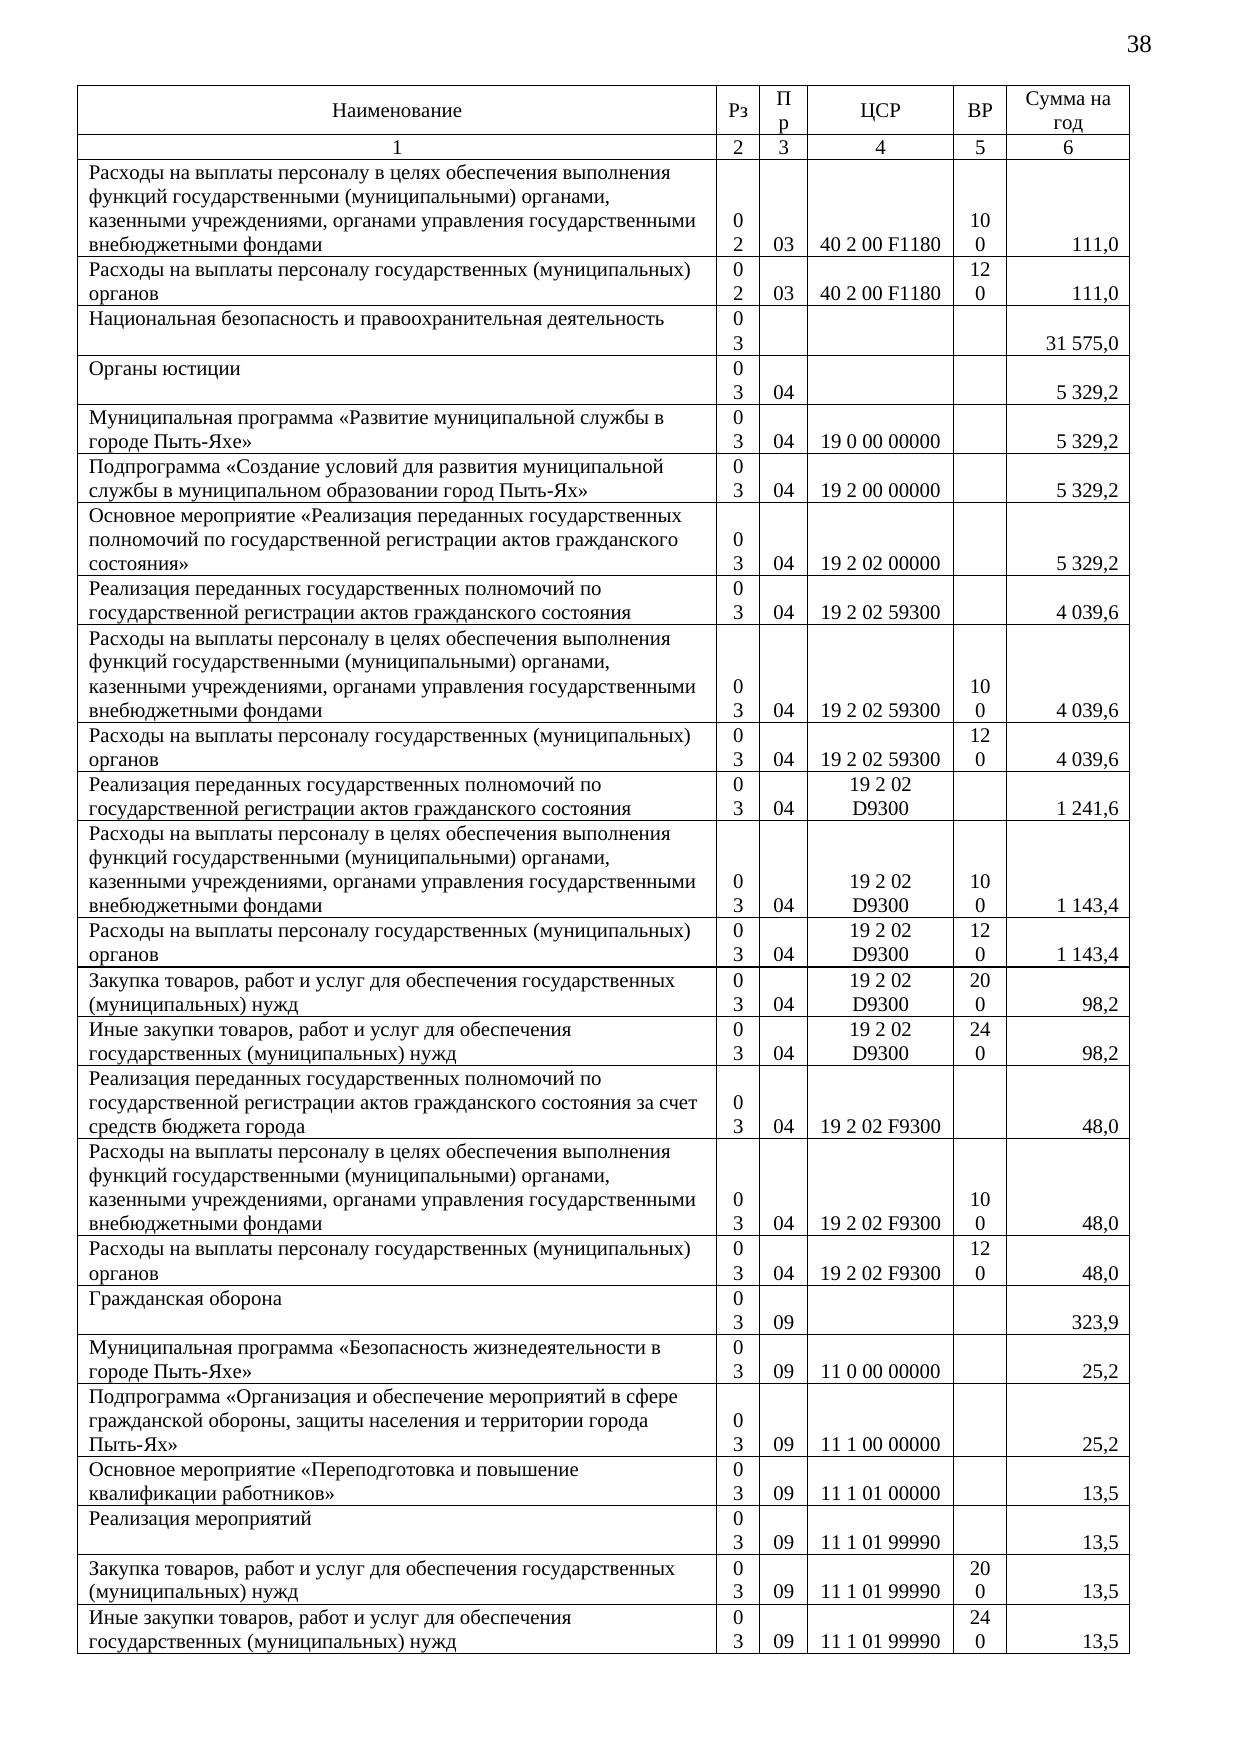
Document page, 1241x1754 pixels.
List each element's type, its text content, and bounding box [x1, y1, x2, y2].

table_cell 19 0 00 00000 [808, 405, 953, 453]
table_cell 04 [760, 968, 807, 1016]
table_cell 1 [78, 135, 716, 159]
table_cell 19 2 02 D9300 [808, 968, 953, 1016]
table_cell [954, 1286, 1006, 1334]
table_header Сумма на год [1007, 86, 1129, 134]
table_cell 03 [717, 821, 759, 917]
table_cell [954, 1066, 1006, 1138]
table_cell 03 [717, 723, 759, 771]
table_cell 02 [717, 160, 759, 256]
table_cell Иные закупки товаров, работ и услуг для обеспечения государственных (муниципальных) нужд [78, 1605, 716, 1653]
table_cell 6 [1007, 135, 1129, 159]
table_cell 11 1 01 99990 [808, 1555, 953, 1603]
table_cell 100 [954, 821, 1006, 917]
table_cell 03 [717, 1066, 759, 1138]
table_cell [808, 306, 953, 354]
table_cell Подпрограмма «Создание условий для развития муниципальной службы в муниципальном образовании город Пыть-Ях» [78, 454, 716, 502]
table_cell 200 [954, 1555, 1006, 1603]
table_cell 48,0 [1007, 1066, 1129, 1138]
table_cell Расходы на выплаты персоналу государственных (муниципальных) органов [78, 257, 716, 305]
table_cell 5 329,2 [1007, 356, 1129, 404]
table_cell 98,2 [1007, 968, 1129, 1016]
table_cell 03 [717, 576, 759, 624]
table_cell 03 [760, 160, 807, 256]
table_cell [954, 1506, 1006, 1554]
table_cell 04 [760, 918, 807, 966]
table_cell 11 1 01 99990 [808, 1506, 953, 1554]
table_cell [954, 772, 1006, 820]
table_cell 04 [760, 1236, 807, 1284]
table_cell 19 2 02 59300 [808, 576, 953, 624]
table_cell 03 [717, 968, 759, 1016]
table_cell 13,5 [1007, 1457, 1129, 1505]
table_cell 5 329,2 [1007, 405, 1129, 453]
table_cell 09 [760, 1384, 807, 1456]
table_cell 03 [717, 1286, 759, 1334]
table_cell 19 2 02 59300 [808, 625, 953, 722]
table_cell 19 2 02 D9300 [808, 1017, 953, 1065]
table_cell 19 2 02 59300 [808, 723, 953, 771]
table_cell 40 2 00 F1180 [808, 160, 953, 256]
table_cell 120 [954, 1236, 1006, 1284]
table_cell 200 [954, 968, 1006, 1016]
table_cell 03 [760, 257, 807, 305]
table_cell Расходы на выплаты персоналу государственных (муниципальных) органов [78, 723, 716, 771]
table_cell 100 [954, 1139, 1006, 1235]
table_cell Закупка товаров, работ и услуг для обеспечения государственных (муниципальных) нужд [78, 968, 716, 1016]
table_cell [954, 454, 1006, 502]
table_cell 03 [717, 454, 759, 502]
table_cell 09 [760, 1555, 807, 1603]
table_cell 04 [760, 405, 807, 453]
table_cell Закупка товаров, работ и услуг для обеспечения государственных (муниципальных) нужд [78, 1555, 716, 1603]
table_cell 13,5 [1007, 1506, 1129, 1554]
table_cell 03 [717, 1139, 759, 1235]
table_cell 4 039,6 [1007, 576, 1129, 624]
table_cell 1 143,4 [1007, 918, 1129, 966]
table_cell 03 [717, 1555, 759, 1603]
table_cell Основное мероприятие «Реализация переданных государственных полномочий по государственной регистрации актов гражданского состояния» [78, 503, 716, 575]
table_cell 5 [954, 135, 1006, 159]
table_cell [954, 503, 1006, 575]
table_cell 03 [717, 625, 759, 722]
table_cell 25,2 [1007, 1335, 1129, 1383]
table_cell [954, 405, 1006, 453]
table_cell 03 [717, 405, 759, 453]
table_cell Подпрограмма «Организация и обеспечение мероприятий в сфере гражданской обороны, защиты населения и территории города Пыть-Ях» [78, 1384, 716, 1456]
table_cell 04 [760, 1066, 807, 1138]
table_cell 02 [717, 257, 759, 305]
table_cell [808, 1286, 953, 1334]
table_cell 03 [717, 918, 759, 966]
table_cell 04 [760, 625, 807, 722]
table_cell [808, 356, 953, 404]
table_cell 48,0 [1007, 1139, 1129, 1235]
table_cell [954, 356, 1006, 404]
table_cell 48,0 [1007, 1236, 1129, 1284]
table_cell 4 [808, 135, 953, 159]
table_cell 03 [717, 1506, 759, 1554]
table_cell [954, 1384, 1006, 1456]
table_cell 19 2 02 D9300 [808, 821, 953, 917]
table_cell 04 [760, 454, 807, 502]
table_cell 13,5 [1007, 1605, 1129, 1653]
table_cell 04 [760, 1139, 807, 1235]
table_cell 98,2 [1007, 1017, 1129, 1065]
table_cell 09 [760, 1457, 807, 1505]
table_cell 03 [717, 1335, 759, 1383]
table_cell [954, 1457, 1006, 1505]
table_cell Органы юстиции [78, 356, 716, 404]
table_cell 03 [717, 503, 759, 575]
table_cell 3 [760, 135, 807, 159]
table_cell 5 329,2 [1007, 454, 1129, 502]
table_cell 03 [717, 1017, 759, 1065]
table_cell 111,0 [1007, 160, 1129, 256]
table_cell 25,2 [1007, 1384, 1129, 1456]
table_cell 19 2 02 D9300 [808, 918, 953, 966]
table_cell Муниципальная программа «Безопасность жизнедеятельности в городе Пыть-Яхе» [78, 1335, 716, 1383]
table_cell 04 [760, 772, 807, 820]
table_cell 03 [717, 1457, 759, 1505]
table_cell 09 [760, 1506, 807, 1554]
table_cell 03 [717, 356, 759, 404]
table_cell 19 2 00 00000 [808, 454, 953, 502]
table_cell 04 [760, 576, 807, 624]
table_cell 19 2 02 D9300 [808, 772, 953, 820]
table_cell 4 039,6 [1007, 723, 1129, 771]
table_cell 13,5 [1007, 1555, 1129, 1603]
table_cell 120 [954, 257, 1006, 305]
table_cell 03 [717, 1236, 759, 1284]
table_cell Муниципальная программа «Развитие муниципальной службы в городе Пыть-Яхе» [78, 405, 716, 453]
table_cell Национальная безопасность и правоохранительная деятельность [78, 306, 716, 354]
table_cell 4 039,6 [1007, 625, 1129, 722]
table_header Наименование [78, 86, 716, 134]
table_cell 19 2 02 F9300 [808, 1066, 953, 1138]
table_cell 31 575,0 [1007, 306, 1129, 354]
table_header ЦСР [808, 86, 953, 134]
table_cell 04 [760, 1017, 807, 1065]
table_cell 19 2 02 F9300 [808, 1139, 953, 1235]
table_cell 11 1 00 00000 [808, 1384, 953, 1456]
table_cell 11 1 01 99990 [808, 1605, 953, 1653]
table_cell 111,0 [1007, 257, 1129, 305]
table_cell Расходы на выплаты персоналу государственных (муниципальных) органов [78, 1236, 716, 1284]
table_cell 04 [760, 356, 807, 404]
table_cell [954, 576, 1006, 624]
table_cell 09 [760, 1286, 807, 1334]
table_cell 03 [717, 772, 759, 820]
table_cell 40 2 00 F1180 [808, 257, 953, 305]
table_cell 11 1 01 00000 [808, 1457, 953, 1505]
table_cell 09 [760, 1335, 807, 1383]
table_cell 100 [954, 160, 1006, 256]
table_cell 09 [760, 1605, 807, 1653]
table_cell 240 [954, 1017, 1006, 1065]
table_cell 1 143,4 [1007, 821, 1129, 917]
table_cell [954, 1335, 1006, 1383]
table_cell [954, 306, 1006, 354]
table_cell Реализация мероприятий [78, 1506, 716, 1554]
table_cell [760, 306, 807, 354]
table_cell Иные закупки товаров, работ и услуг для обеспечения государственных (муниципальных) нужд [78, 1017, 716, 1065]
table_cell Реализация переданных государственных полномочий по государственной регистрации актов гражданского состояния [78, 576, 716, 624]
table_cell 11 0 00 00000 [808, 1335, 953, 1383]
table_cell 04 [760, 503, 807, 575]
table_cell 100 [954, 625, 1006, 722]
table_cell Основное мероприятие «Переподготовка и повышение квалификации работников» [78, 1457, 716, 1505]
table_cell 1 241,6 [1007, 772, 1129, 820]
table_cell Гражданская оборона [78, 1286, 716, 1334]
table_cell 120 [954, 723, 1006, 771]
table_cell 240 [954, 1605, 1006, 1653]
table_cell Реализация переданных государственных полномочий по государственной регистрации актов гражданского состояния [78, 772, 716, 820]
table_cell 04 [760, 821, 807, 917]
table_cell 03 [717, 1384, 759, 1456]
table_cell 03 [717, 1605, 759, 1653]
table_cell 04 [760, 723, 807, 771]
table_cell 323,9 [1007, 1286, 1129, 1334]
table_cell 2 [717, 135, 759, 159]
table_cell 19 2 02 F9300 [808, 1236, 953, 1284]
table_cell Реализация переданных государственных полномочий по государственной регистрации актов гражданского состояния за счет средств бюджета города [78, 1066, 716, 1138]
table_header Рз [717, 86, 759, 134]
table_cell 5 329,2 [1007, 503, 1129, 575]
table_header Пр [760, 86, 807, 134]
table_cell 19 2 02 00000 [808, 503, 953, 575]
table_header ВР [954, 86, 1006, 134]
table_cell 120 [954, 918, 1006, 966]
table_cell Расходы на выплаты персоналу государственных (муниципальных) органов [78, 918, 716, 966]
table_cell 03 [717, 306, 759, 354]
